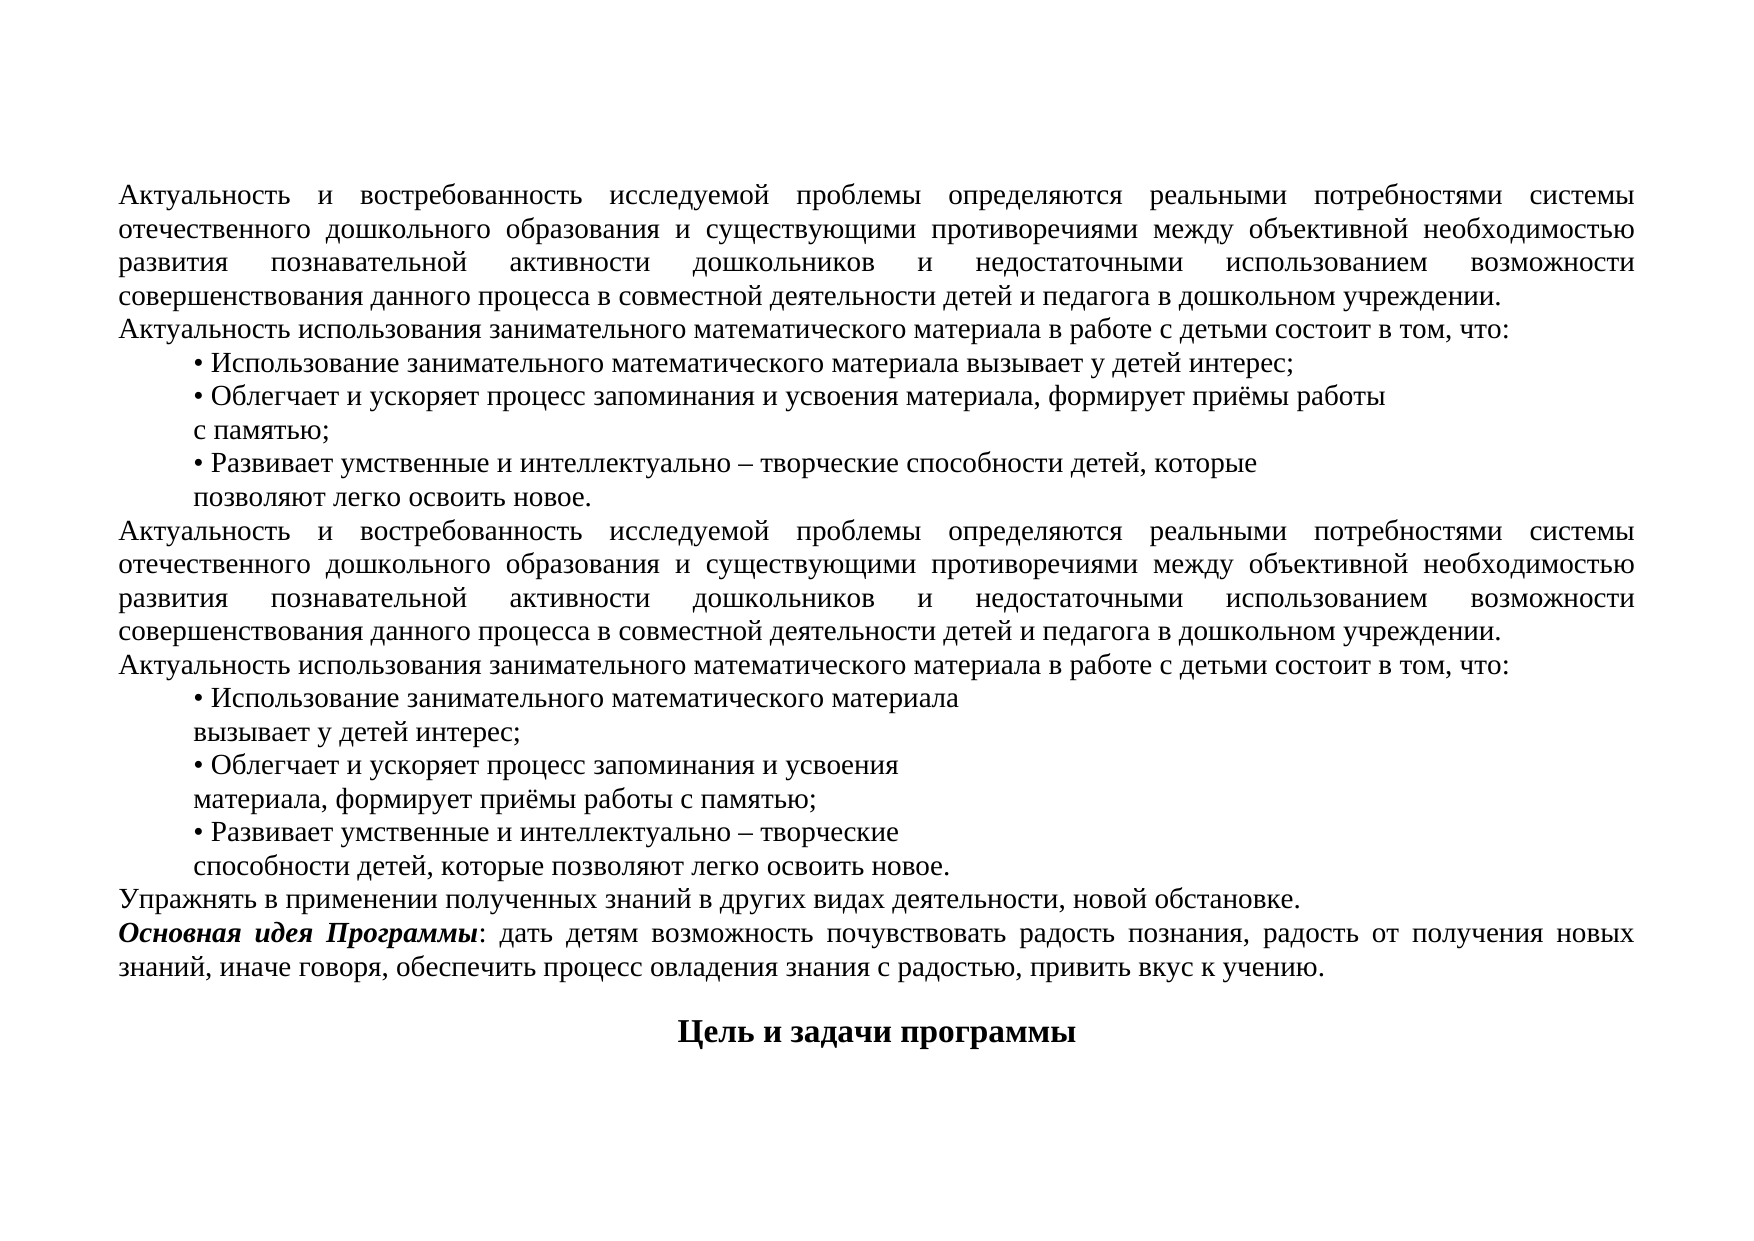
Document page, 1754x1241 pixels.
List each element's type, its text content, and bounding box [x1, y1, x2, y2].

text • Развивает умственные и интеллектуально – творческие способности детей, которые [118, 446, 1636, 479]
text Основная идея Программы: дать детям возможность почувствовать радость познания, радость от получения новых знаний, иначе говоря, обеспечить процесс овладения знания с радостью, привить вкус к учению. [118, 915, 1636, 982]
text Актуальность использования занимательного математического материала в работе с детьми состоит в том, что: [118, 311, 1636, 345]
text • Развивает умственные и интеллектуально – творческие [118, 814, 1636, 848]
text позволяют легко освоить новое. [118, 479, 1636, 513]
text Упражнять в применении полученных знаний в других видах деятельности, новой обстановке. [118, 882, 1636, 915]
text • Облегчает и ускоряет процесс запоминания и усвоения [118, 747, 1636, 781]
text Актуальность использования занимательного математического материала в работе с детьми состоит в том, что: [118, 647, 1636, 680]
text с памятью; [118, 412, 1636, 446]
text вызывает у детей интерес; [118, 714, 1636, 747]
text способности детей, которые позволяют легко освоить новое. [118, 848, 1636, 882]
text Актуальность и востребованность исследуемой проблемы определяются реальными потребностями системы отечественного дошкольного образования и существующими противоречиями между объективной необходимостью развития познавательной активности дошкольников и недостаточными использованием возможности совершенствования данного процесса в совместной деятельности детей и педагога в дошкольном учреждении. [118, 513, 1636, 647]
text Актуальность и востребованность исследуемой проблемы определяются реальными потребностями системы отечественного дошкольного образования и существующими противоречиями между объективной необходимостью развития познавательной активности дошкольников и недостаточными использованием возможности совершенствования данного процесса в совместной деятельности детей и педагога в дошкольном учреждении. [118, 177, 1636, 311]
text Цель и задачи программы [118, 1011, 1636, 1049]
text • Облегчает и ускоряет процесс запоминания и усвоения материала, формирует приёмы работы [118, 378, 1636, 412]
text • Использование занимательного математического материала [118, 680, 1636, 714]
text • Использование занимательного математического материала вызывает у детей интерес; [118, 345, 1636, 378]
text материала, формирует приёмы работы с памятью; [118, 781, 1636, 814]
